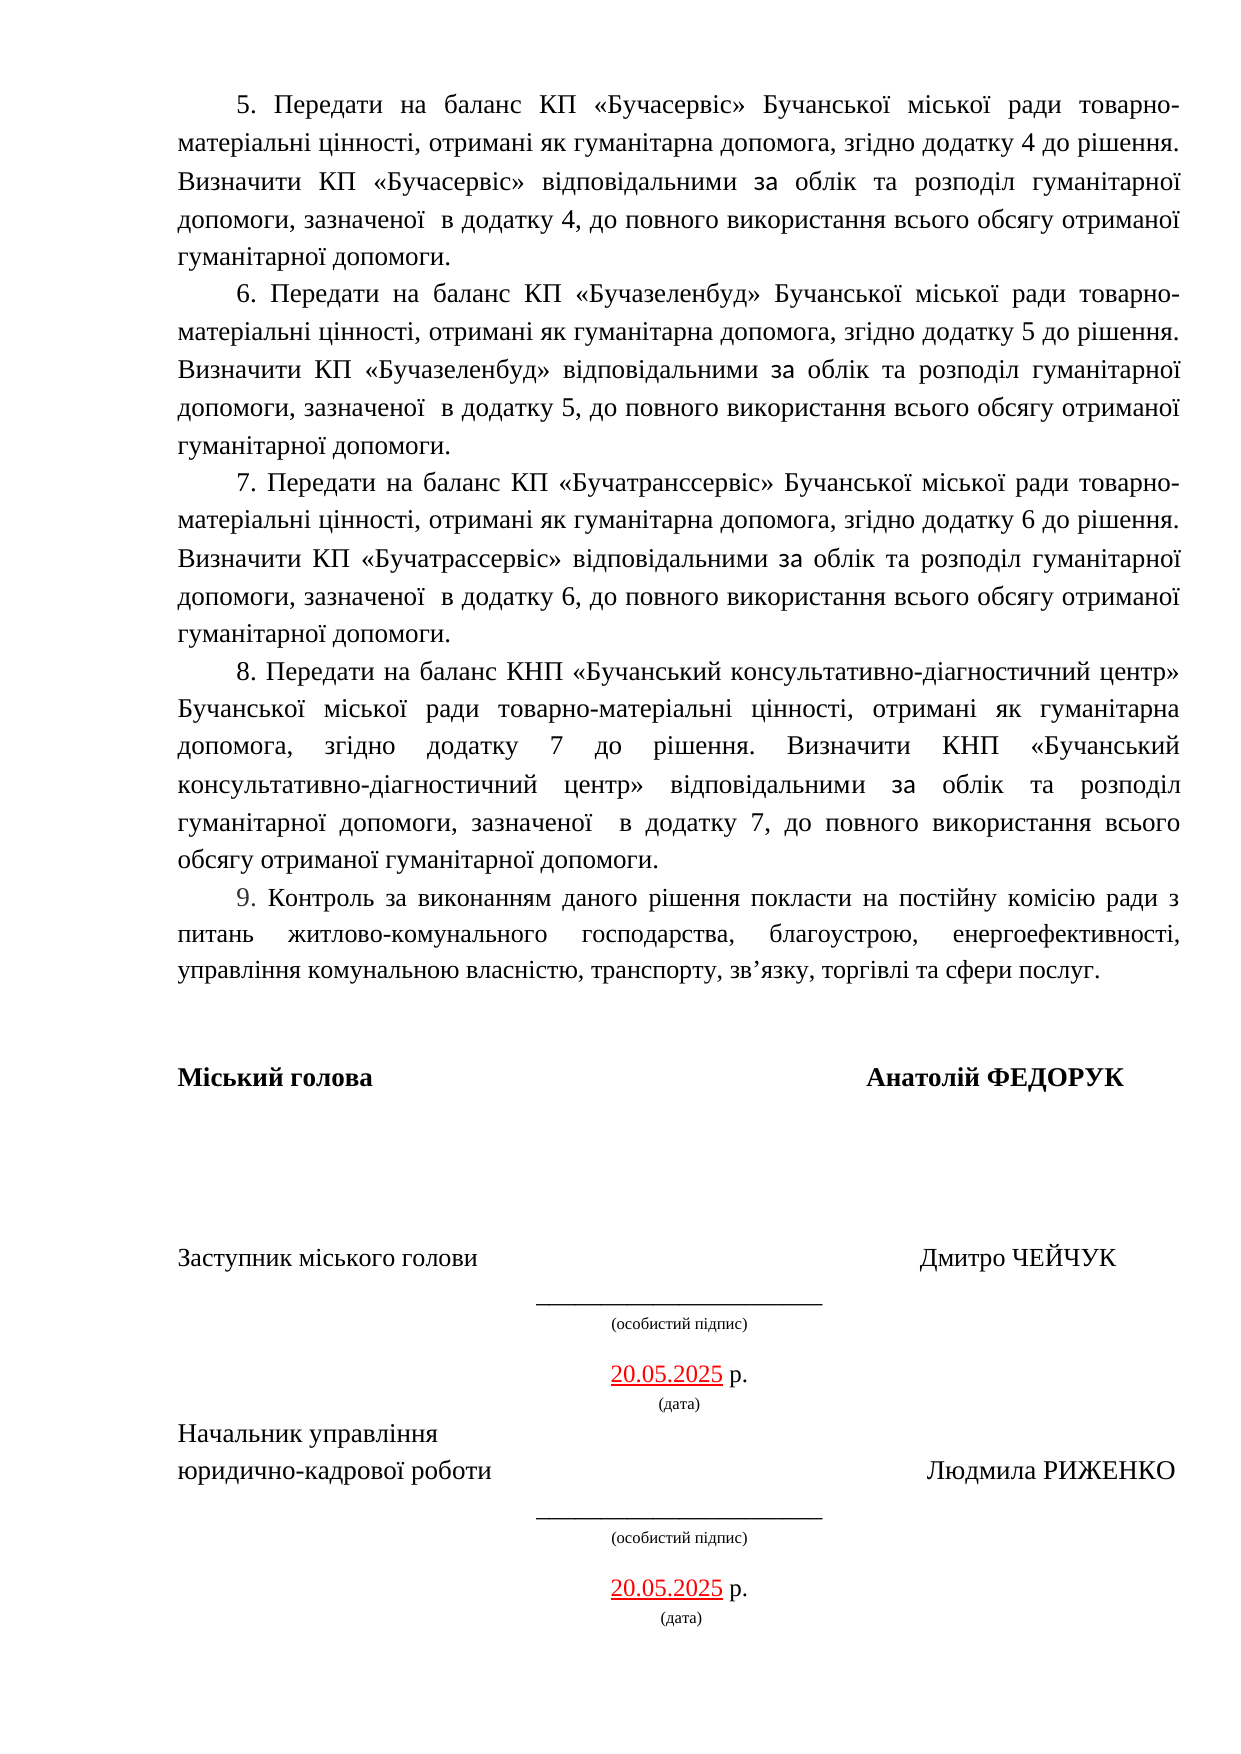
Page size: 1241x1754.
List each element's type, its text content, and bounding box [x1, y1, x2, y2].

text 9. Контроль за виконанням даного рішення покласти на постійну комісію ради з питань житлово-комунального господарства, благоустрою, енергоефективності, управління комунальною власністю, транспорту, зв’язку, торгівлі та сфери послуг. [177, 881, 1181, 984]
text Міський голова Анатолій ФЕДОРУК [177, 1061, 1181, 1092]
text ______________________ [177, 1278, 1181, 1308]
text Начальник управління [177, 1417, 1181, 1448]
text ______________________ [177, 1492, 1181, 1522]
text 8. Передати на баланс КНП «Бучанський консультативно-діагностичний центр» Бучанської міської ради товарно-матеріальні цінності, отримані як гуманітарна допомога, згідно додатку 7 до рішення. Визначити КНП «Бучанський консультативно-діагностичний центр» відповідальними за облік та розподіл гуманітарної допомоги, зазначеної в додатку 7, до повного використання всього обсягу отриманої гуманітарної допомоги. [177, 655, 1181, 806]
text 5. Передати на баланс КП «Бучасервіс» Бучанської міської ради товарно-матеріальні цінності, отримані як гуманітарна допомога, згідно додатку 4 до рішення. Визначити КП «Бучасервіс» відповідальними за облік та розподіл гуманітарної допомоги, зазначеної в додатку 4, до повного використання всього обсягу отриманої гуманітарної допомоги. [177, 89, 1181, 203]
text юридично-кадрової роботи Людмила РИЖЕНКО [177, 1454, 1181, 1485]
text 20.05.2025 р. [177, 1359, 1181, 1388]
text 7. Передати на баланс КП «Бучатранссервіс» Бучанської міської ради товарно-матеріальні цінності, отримані як гуманітарна допомога, згідно додатку 6 до рішення. Визначити КП «Бучатрассервіс» відповідальними за облік та розподіл гуманітарної допомоги, зазначеної в додатку 6, до повного використання всього обсягу отриманої гуманітарної допомоги. [177, 466, 1181, 580]
text 6. Передати на баланс КП «Бучазеленбуд» Бучанської міської ради товарно-матеріальні цінності, отримані як гуманітарна допомога, згідно додатку 5 до рішення. Визначити КП «Бучазеленбуд» відповідальними за облік та розподіл гуманітарної допомоги, зазначеної в додатку 5, до повного використання всього обсягу отриманої гуманітарної допомоги. [177, 277, 1181, 392]
text Заступник міського голови Дмитро ЧЕЙЧУК [177, 1242, 1181, 1272]
text (дата) [177, 1608, 1181, 1627]
text 6. Передати на баланс КП «Бучазеленбуд» Бучанської міської ради товарно-матеріальні цінності, отримані як гуманітарна допомога, згідно додатку 5 до рішення. Визначити КП «Бучазеленбуд» відповідальними за облік та розподіл гуманітарної допомоги, зазначеної в додатку 5, до повного використання всього обсягу отриманої гуманітарної допомоги. [177, 423, 1181, 460]
text 5. Передати на баланс КП «Бучасервіс» Бучанської міської ради товарно-матеріальні цінності, отримані як гуманітарна допомога, згідно додатку 4 до рішення. Визначити КП «Бучасервіс» відповідальними за облік та розподіл гуманітарної допомоги, зазначеної в додатку 4, до повного використання всього обсягу отриманої гуманітарної допомоги. [177, 234, 1181, 271]
text (особистий підпис) [177, 1527, 1181, 1547]
text (дата) [177, 1394, 1181, 1413]
text 20.05.2025 р. [177, 1573, 1181, 1602]
text 7. Передати на баланс КП «Бучатранссервіс» Бучанської міської ради товарно-матеріальні цінності, отримані як гуманітарна допомога, згідно додатку 6 до рішення. Визначити КП «Бучатрассервіс» відповідальними за облік та розподіл гуманітарної допомоги, зазначеної в додатку 6, до повного використання всього обсягу отриманої гуманітарної допомоги. [177, 611, 1181, 649]
text (особистий підпис) [177, 1314, 1181, 1333]
text 8. Передати на баланс КНП «Бучанський консультативно-діагностичний центр» Бучанської міської ради товарно-матеріальні цінності, отримані як гуманітарна допомога, згідно додатку 7 до рішення. Визначити КНП «Бучанський консультативно-діагностичний центр» відповідальними за облік та розподіл гуманітарної допомоги, зазначеної в додатку 7, до повного використання всього обсягу отриманої гуманітарної допомоги. [177, 837, 1181, 875]
